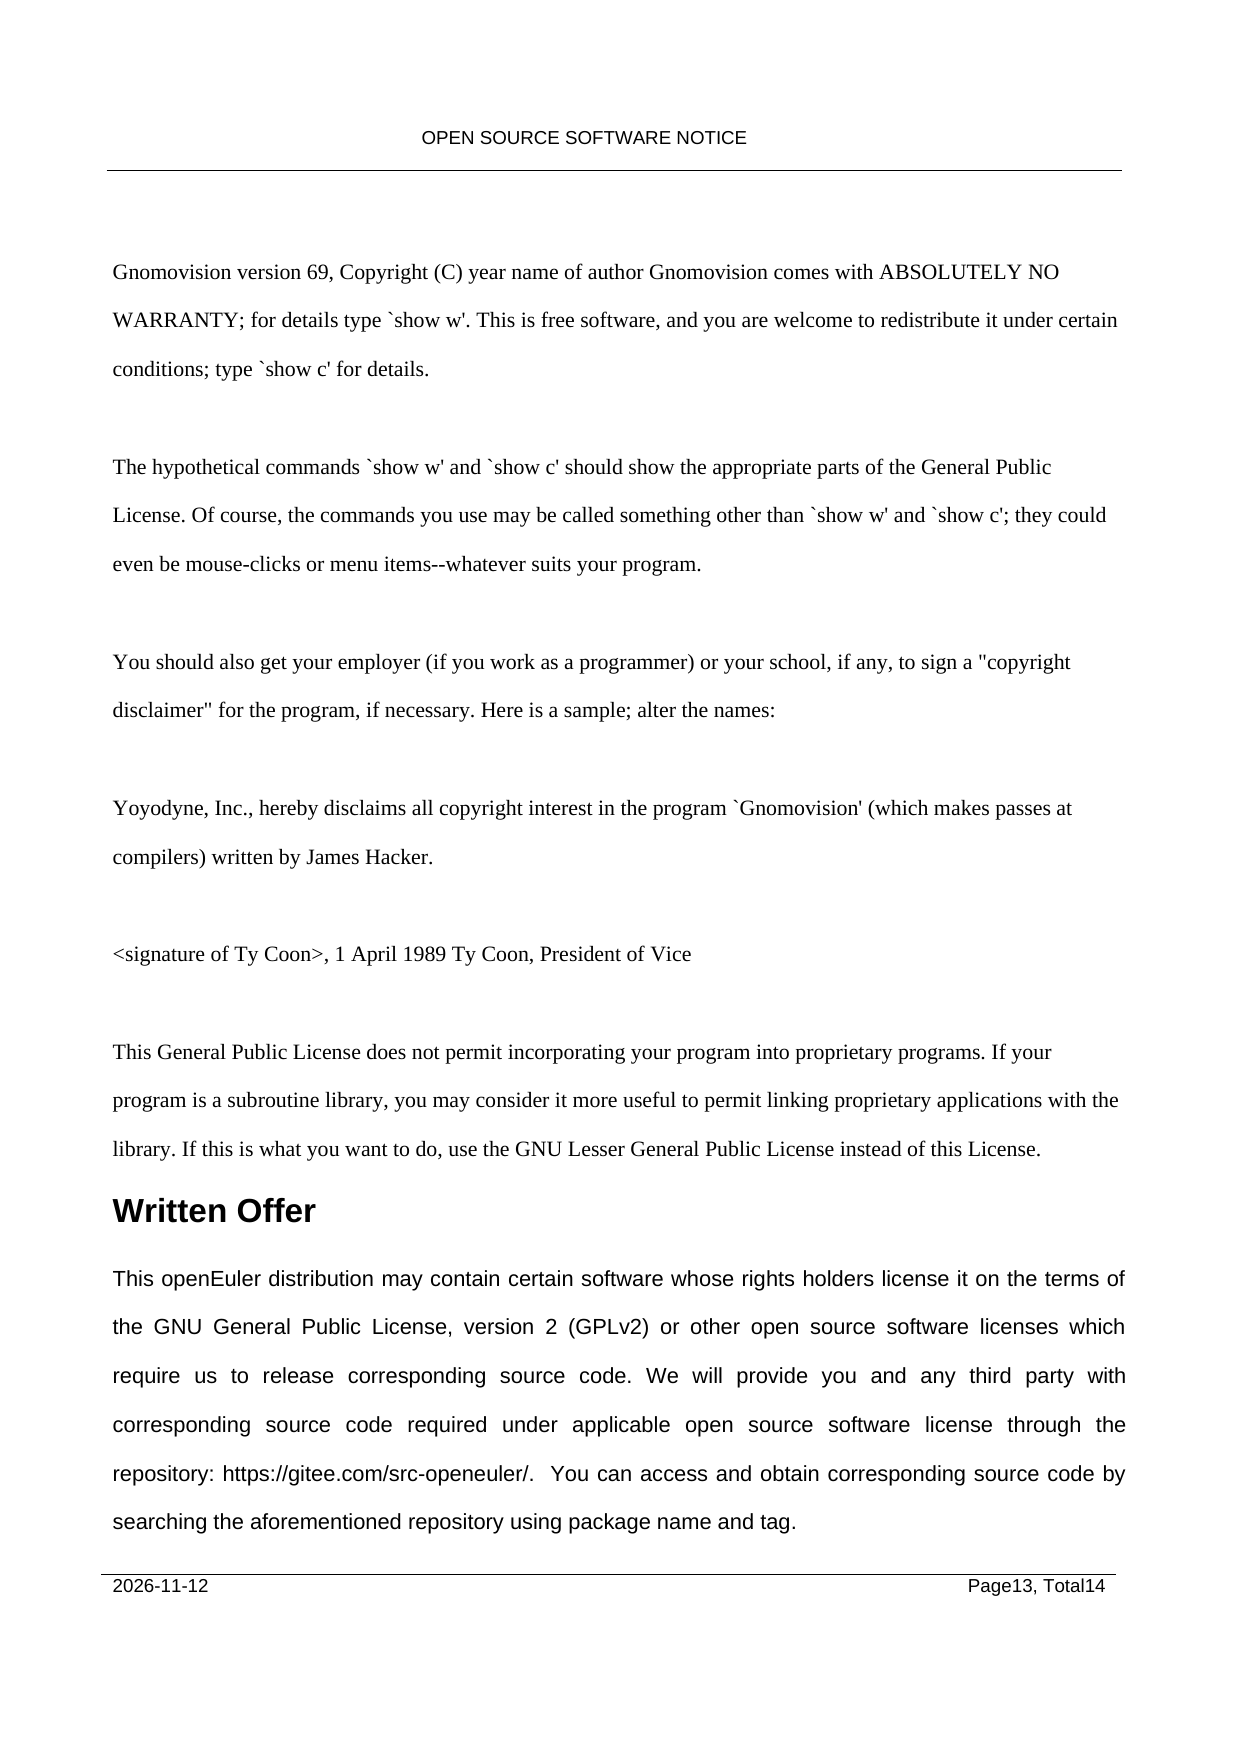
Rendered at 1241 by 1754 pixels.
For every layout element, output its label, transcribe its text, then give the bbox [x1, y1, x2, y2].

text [112, 206, 1128, 1165]
text Written Offer [112, 1178, 1128, 1243]
text This openEuler distribution may contain certain software whose rights holders license it on the terms of the GNU General Public License, version 2 (GPLv2) or other open source software licenses which require us to release corresponding source code. We will provide you and any third party with corresponding source code required under applicable open source software license through the repository: https://gitee.com/src-openeuler/. You can access and obtain corresponding source code by searching the aforementioned repository using package name and tag. [112, 1262, 1128, 1538]
